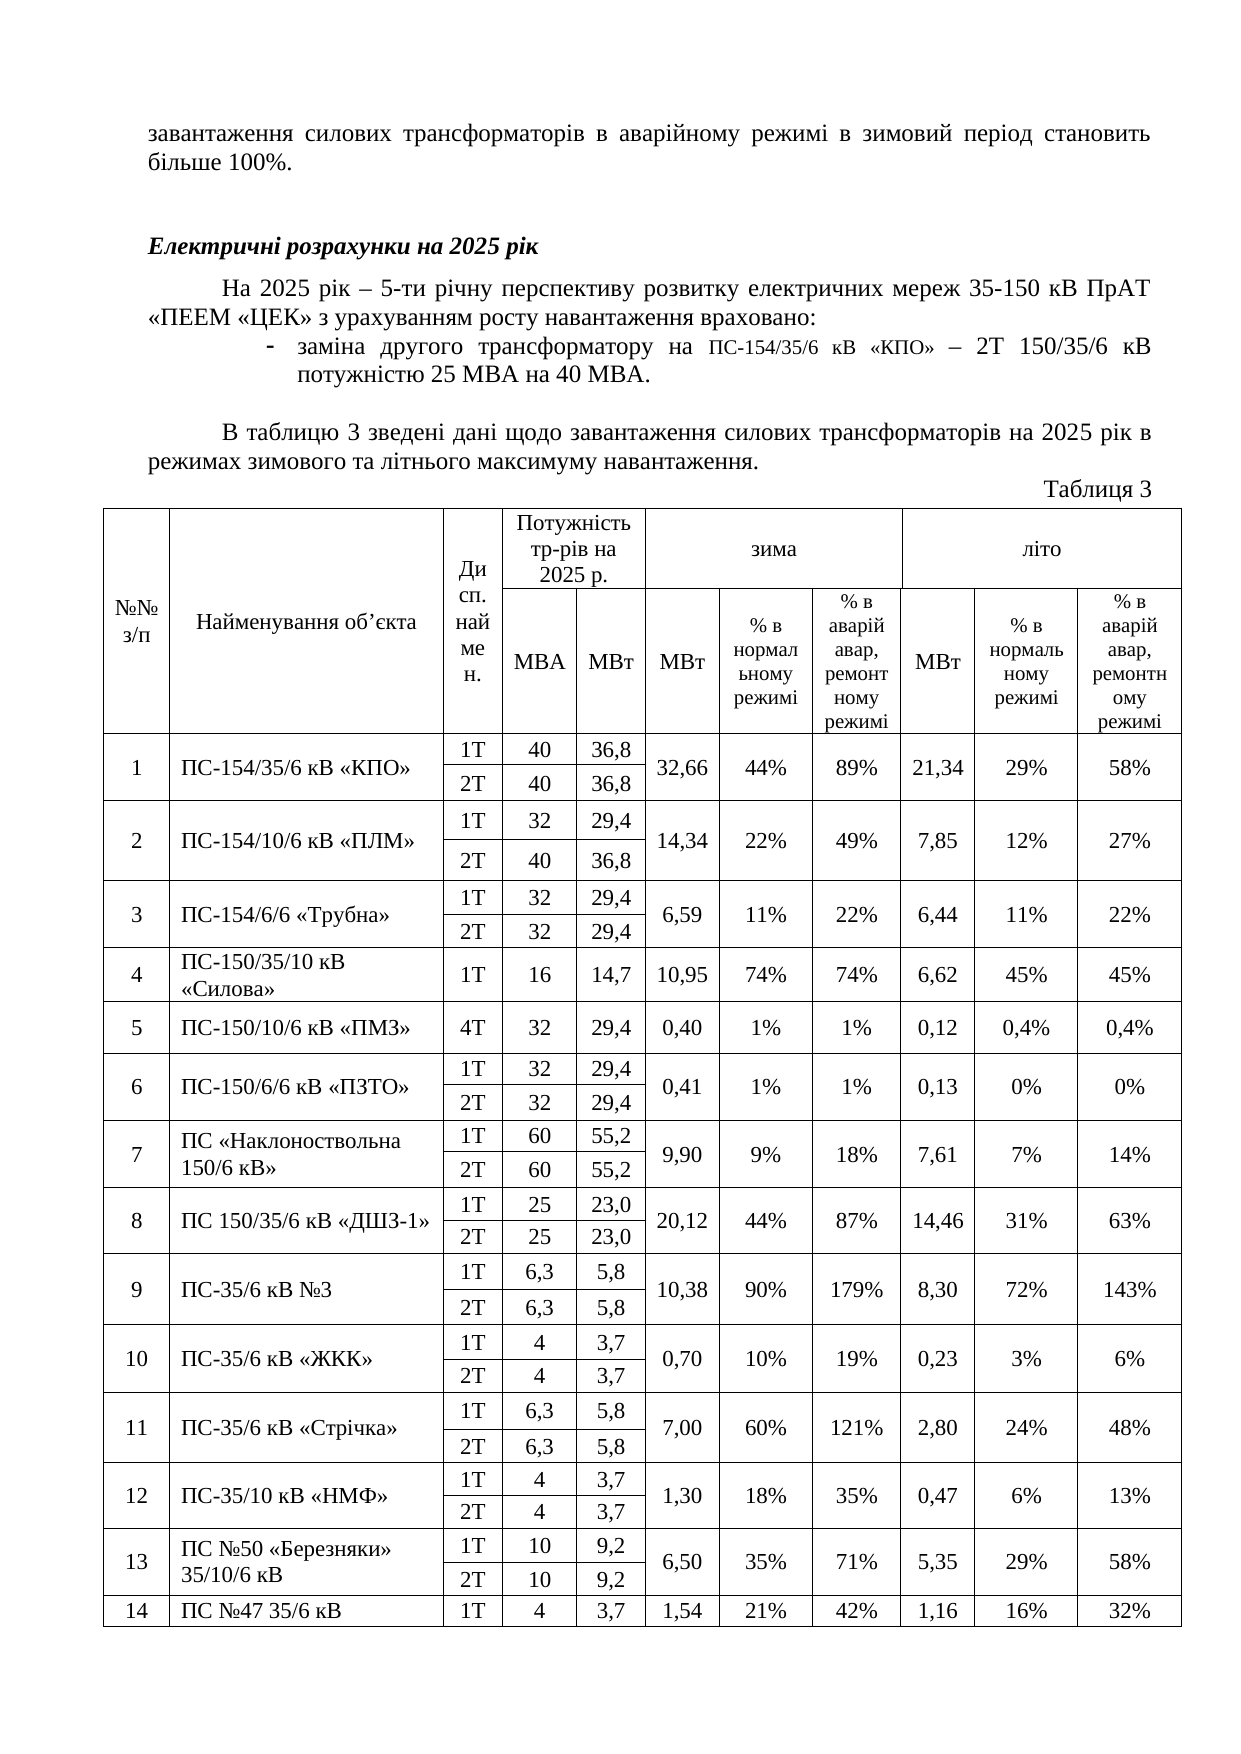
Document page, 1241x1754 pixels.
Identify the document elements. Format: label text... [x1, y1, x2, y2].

table_cell 6,50 [646, 1529, 719, 1595]
table_cell 13 [104, 1529, 169, 1595]
table_cell 2Т [444, 840, 502, 880]
table_cell 32 [503, 801, 576, 839]
table_cell 2Т [444, 1430, 502, 1462]
table_cell 29% [975, 734, 1077, 800]
table_cell 36,8 [577, 734, 645, 764]
table_cell 10,38 [646, 1254, 719, 1324]
table_cell 29,4 [577, 801, 645, 839]
text Таблиця 3 [148, 474, 1152, 503]
table_cell 1Т [444, 1254, 502, 1288]
table_cell 5,8 [577, 1393, 645, 1429]
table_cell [170, 1596, 443, 1626]
table_cell 1,30 [646, 1463, 719, 1527]
table_cell 5,8 [577, 1290, 645, 1324]
table_cell 11 [104, 1393, 169, 1462]
table_cell ПС-35/6 кВ «Стрічка» [170, 1393, 443, 1462]
table_cell 1Т [444, 948, 502, 1001]
table_cell 1Т [444, 881, 502, 914]
table_cell 6% [1078, 1325, 1181, 1392]
text На 2025 рік – 5-ти річну перспективу розвитку електричних мереж 35-150 кВ ПрАТ «ПЕЕМ «ЦЕК» з урахуванням росту навантаження враховано: [148, 273, 1152, 331]
table_cell 45% [1078, 948, 1181, 1001]
table_cell 32 [503, 915, 576, 947]
table_cell ПС-154/6/6 «Трубна» [170, 881, 443, 947]
table_cell 18% [813, 1121, 900, 1187]
table_cell 12 [104, 1463, 169, 1527]
table_header зима [646, 509, 902, 588]
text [148, 118, 1152, 176]
table_cell 1Т [444, 1121, 502, 1151]
table_cell 7,61 [901, 1121, 974, 1187]
table_cell 4 [503, 1325, 576, 1359]
table_cell 36,8 [577, 765, 645, 800]
table_cell 19% [813, 1325, 900, 1392]
table_cell 1,16 [901, 1596, 974, 1626]
table_cell ПС 150/35/6 кВ «ДШЗ-1» [170, 1188, 443, 1252]
table_cell 29% [975, 1529, 1077, 1595]
table_cell 55,2 [577, 1121, 645, 1151]
table_cell 1Т [444, 1188, 502, 1220]
table_cell ПС-154/35/6 кВ «КПО» [170, 734, 443, 800]
table_cell 14 [104, 1596, 169, 1626]
table_cell % в нормальному режимі [975, 589, 1077, 733]
table_cell 1Т [444, 801, 502, 839]
table_cell 29,4 [577, 881, 645, 914]
table_cell 49% [813, 801, 900, 880]
table_cell 3,7 [577, 1496, 645, 1527]
table_cell ПС «Наклоноствольна 150/6 кВ» [170, 1121, 443, 1187]
table_cell 0,41 [646, 1054, 719, 1120]
table_header Дисп. наймен. [444, 509, 502, 733]
table_cell 0,4% [1078, 1002, 1181, 1052]
table_cell 87% [813, 1188, 900, 1252]
table_cell 11% [975, 881, 1077, 947]
table_cell 29,4 [577, 1085, 645, 1120]
table_cell 1,54 [646, 1596, 719, 1626]
table_cell 6,59 [646, 881, 719, 947]
table_cell 6,62 [901, 948, 974, 1001]
table_cell 2Т [444, 1085, 502, 1120]
text В таблицю 3 зведені дані щодо завантаження силових трансформаторів на 2025 рік в режимах зимового та літнього максимуму навантаження. [148, 417, 1152, 474]
table_cell 32 [503, 1054, 576, 1084]
table_cell ПС-150/6/6 кВ «ПЗТО» [170, 1054, 443, 1120]
table_cell 6% [975, 1463, 1077, 1527]
table_cell 29,4 [577, 1054, 645, 1084]
table_cell 32 [503, 1002, 576, 1052]
table_cell 0,47 [901, 1463, 974, 1527]
table_cell 4 [503, 1463, 576, 1495]
table_cell 40 [503, 765, 576, 800]
table_cell ПС-150/35/10 кВ «Силова» [170, 948, 443, 1001]
table_cell 48% [1078, 1393, 1181, 1462]
table_cell 18% [720, 1463, 812, 1527]
table_cell 3,7 [577, 1360, 645, 1392]
table_cell 24% [975, 1393, 1077, 1462]
table_cell 14% [1078, 1121, 1181, 1187]
table_cell 6 [104, 1054, 169, 1120]
table_cell 72% [975, 1254, 1077, 1324]
table_cell 14,34 [646, 801, 719, 880]
table_cell 0,23 [901, 1325, 974, 1392]
table_cell 1Т [444, 1393, 502, 1429]
table_cell 74% [720, 948, 812, 1001]
table_cell ПС-154/10/6 кВ «ПЛМ» [170, 801, 443, 880]
table_cell ПС-35/6 кВ №3 [170, 1254, 443, 1324]
table_cell 23,0 [577, 1188, 645, 1220]
table_cell 25 [503, 1221, 576, 1252]
table_cell 1 [104, 734, 169, 800]
table_cell 16 [503, 948, 576, 1001]
table_cell 60% [720, 1393, 812, 1462]
table_cell 6,3 [503, 1430, 576, 1462]
table_cell 3,7 [577, 1463, 645, 1495]
table_cell 1Т [444, 1596, 502, 1626]
table_cell 74% [813, 948, 900, 1001]
table_cell % в аварій авар, ремонтному режимі [1078, 589, 1181, 733]
table_cell ПС-35/10 кВ «НМФ» [170, 1463, 443, 1527]
table_cell 5 [104, 1002, 169, 1052]
table_cell 0,70 [646, 1325, 719, 1392]
table_cell 31% [975, 1188, 1077, 1252]
table_cell 14,7 [577, 948, 645, 1001]
table_cell 9,90 [646, 1121, 719, 1187]
table_cell 40 [503, 734, 576, 764]
table_cell 29,4 [577, 1002, 645, 1052]
table_cell 1Т [444, 734, 502, 764]
table_cell 0% [1078, 1054, 1181, 1120]
subtitle Електричні розрахунки на 2025 рік [148, 231, 1152, 259]
table_cell 1% [813, 1054, 900, 1120]
table_cell 10,95 [646, 948, 719, 1001]
table_cell 0,40 [646, 1002, 719, 1052]
table_cell 45% [975, 948, 1077, 1001]
table_cell 35% [813, 1463, 900, 1527]
table_cell 5,8 [577, 1254, 645, 1288]
table_cell 3% [975, 1325, 1077, 1392]
table_cell 3,7 [577, 1596, 645, 1626]
table_cell 0,13 [901, 1054, 974, 1120]
table_cell 4 [503, 1496, 576, 1527]
table_cell 58% [1078, 1529, 1181, 1595]
table_cell 8 [104, 1188, 169, 1252]
table_cell 1% [720, 1054, 812, 1120]
table_cell 1% [720, 1002, 812, 1052]
table_cell 2Т [444, 1496, 502, 1527]
table_cell 22% [1078, 881, 1181, 947]
table_cell 4Т [444, 1002, 502, 1052]
table_cell 36,8 [577, 840, 645, 880]
table_cell 71% [813, 1529, 900, 1595]
table_cell 58% [1078, 734, 1181, 800]
table_cell 7% [975, 1121, 1077, 1187]
table_cell 2 [104, 801, 169, 880]
table_cell 32 [503, 1085, 576, 1120]
table_cell 89% [813, 734, 900, 800]
table_cell 22% [720, 801, 812, 880]
table_cell 11% [720, 881, 812, 947]
table_cell 44% [720, 734, 812, 800]
table_cell 25 [503, 1188, 576, 1220]
table_cell 27% [1078, 801, 1181, 880]
table_cell 7 [104, 1121, 169, 1187]
table_cell 7,85 [901, 801, 974, 880]
table_cell 0,4% [975, 1002, 1077, 1052]
table_cell 7,00 [646, 1393, 719, 1462]
table_cell 1Т [444, 1325, 502, 1359]
table_cell 9% [720, 1121, 812, 1187]
table_cell 2Т [444, 1563, 502, 1595]
table_cell 10% [720, 1325, 812, 1392]
table_cell 1Т [444, 1529, 502, 1562]
table_cell 8,30 [901, 1254, 974, 1324]
table_cell 4 [503, 1596, 576, 1626]
table_cell МВт [901, 589, 974, 733]
table_cell 3,7 [577, 1325, 645, 1359]
table_cell 32 [503, 881, 576, 914]
table_cell 10 [503, 1529, 576, 1562]
table_cell 90% [720, 1254, 812, 1324]
table_header Потужність тр-рів на 2025 р. [503, 509, 645, 588]
table_cell 9 [104, 1254, 169, 1324]
table_cell 0,12 [901, 1002, 974, 1052]
table_cell МВт [646, 589, 719, 733]
table_cell 42% [813, 1596, 900, 1626]
table_cell 0% [975, 1054, 1077, 1120]
table_cell 55,2 [577, 1152, 645, 1187]
table_cell 2Т [444, 1221, 502, 1252]
table_cell 35% [720, 1529, 812, 1595]
table_cell 9,2 [577, 1563, 645, 1595]
table_cell 22% [813, 881, 900, 947]
table_cell 2Т [444, 1290, 502, 1324]
table_cell 60 [503, 1152, 576, 1187]
table_cell 20,12 [646, 1188, 719, 1252]
table_header літо [903, 509, 1181, 588]
table_cell 16% [975, 1596, 1077, 1626]
table_cell 4 [503, 1360, 576, 1392]
table_cell 21,34 [901, 734, 974, 800]
table_cell 63% [1078, 1188, 1181, 1252]
table_cell 1Т [444, 1463, 502, 1495]
table_cell 2Т [444, 1152, 502, 1187]
table_cell 40 [503, 840, 576, 880]
table_cell % в аварій авар, ремонтному режимі [813, 589, 900, 733]
table_cell МВА [503, 589, 576, 733]
table_cell 179% [813, 1254, 900, 1324]
table_cell 60 [503, 1121, 576, 1151]
table_cell 9,2 [577, 1529, 645, 1562]
table_cell 2Т [444, 915, 502, 947]
list заміна другого трансформатору на ПС-154/35/6 кВ «КПО» – 2Т 150/35/6 кВ потужністю 25 МВА на 40 МВА. [266, 331, 1152, 388]
table_cell ПС №50 «Березняки» 35/10/6 кВ [170, 1529, 443, 1595]
table_cell 10 [503, 1563, 576, 1595]
table_cell 3 [104, 881, 169, 947]
table_cell 5,8 [577, 1430, 645, 1462]
table_cell 13% [1078, 1463, 1181, 1527]
table_cell ПС-35/6 кВ «ЖКК» [170, 1325, 443, 1392]
table_cell 32,66 [646, 734, 719, 800]
table_cell 12% [975, 801, 1077, 880]
table_cell 44% [720, 1188, 812, 1252]
table_cell 29,4 [577, 915, 645, 947]
table_header №№ з/п [104, 509, 169, 733]
table_cell 32% [1078, 1596, 1181, 1626]
table_cell 143% [1078, 1254, 1181, 1324]
table_cell МВт [577, 589, 645, 733]
table_cell 6,3 [503, 1393, 576, 1429]
table_cell 2Т [444, 765, 502, 800]
table_cell 1% [813, 1002, 900, 1052]
table_cell 1Т [444, 1054, 502, 1084]
table_cell 14,46 [901, 1188, 974, 1252]
table_cell 2,80 [901, 1393, 974, 1462]
table_cell 6,44 [901, 881, 974, 947]
table_cell ПС-150/10/6 кВ «ПМЗ» [170, 1002, 443, 1052]
table_cell 5,35 [901, 1529, 974, 1595]
table_cell 121% [813, 1393, 900, 1462]
table_cell 21% [720, 1596, 812, 1626]
table_cell 6,3 [503, 1290, 576, 1324]
table_cell 10 [104, 1325, 169, 1392]
table_cell 23,0 [577, 1221, 645, 1252]
table_cell % в нормальному режимі [720, 589, 812, 733]
table_cell 2Т [444, 1360, 502, 1392]
table_cell 4 [104, 948, 169, 1001]
table_header Найменування об’єкта [170, 509, 443, 733]
table_cell 6,3 [503, 1254, 576, 1288]
